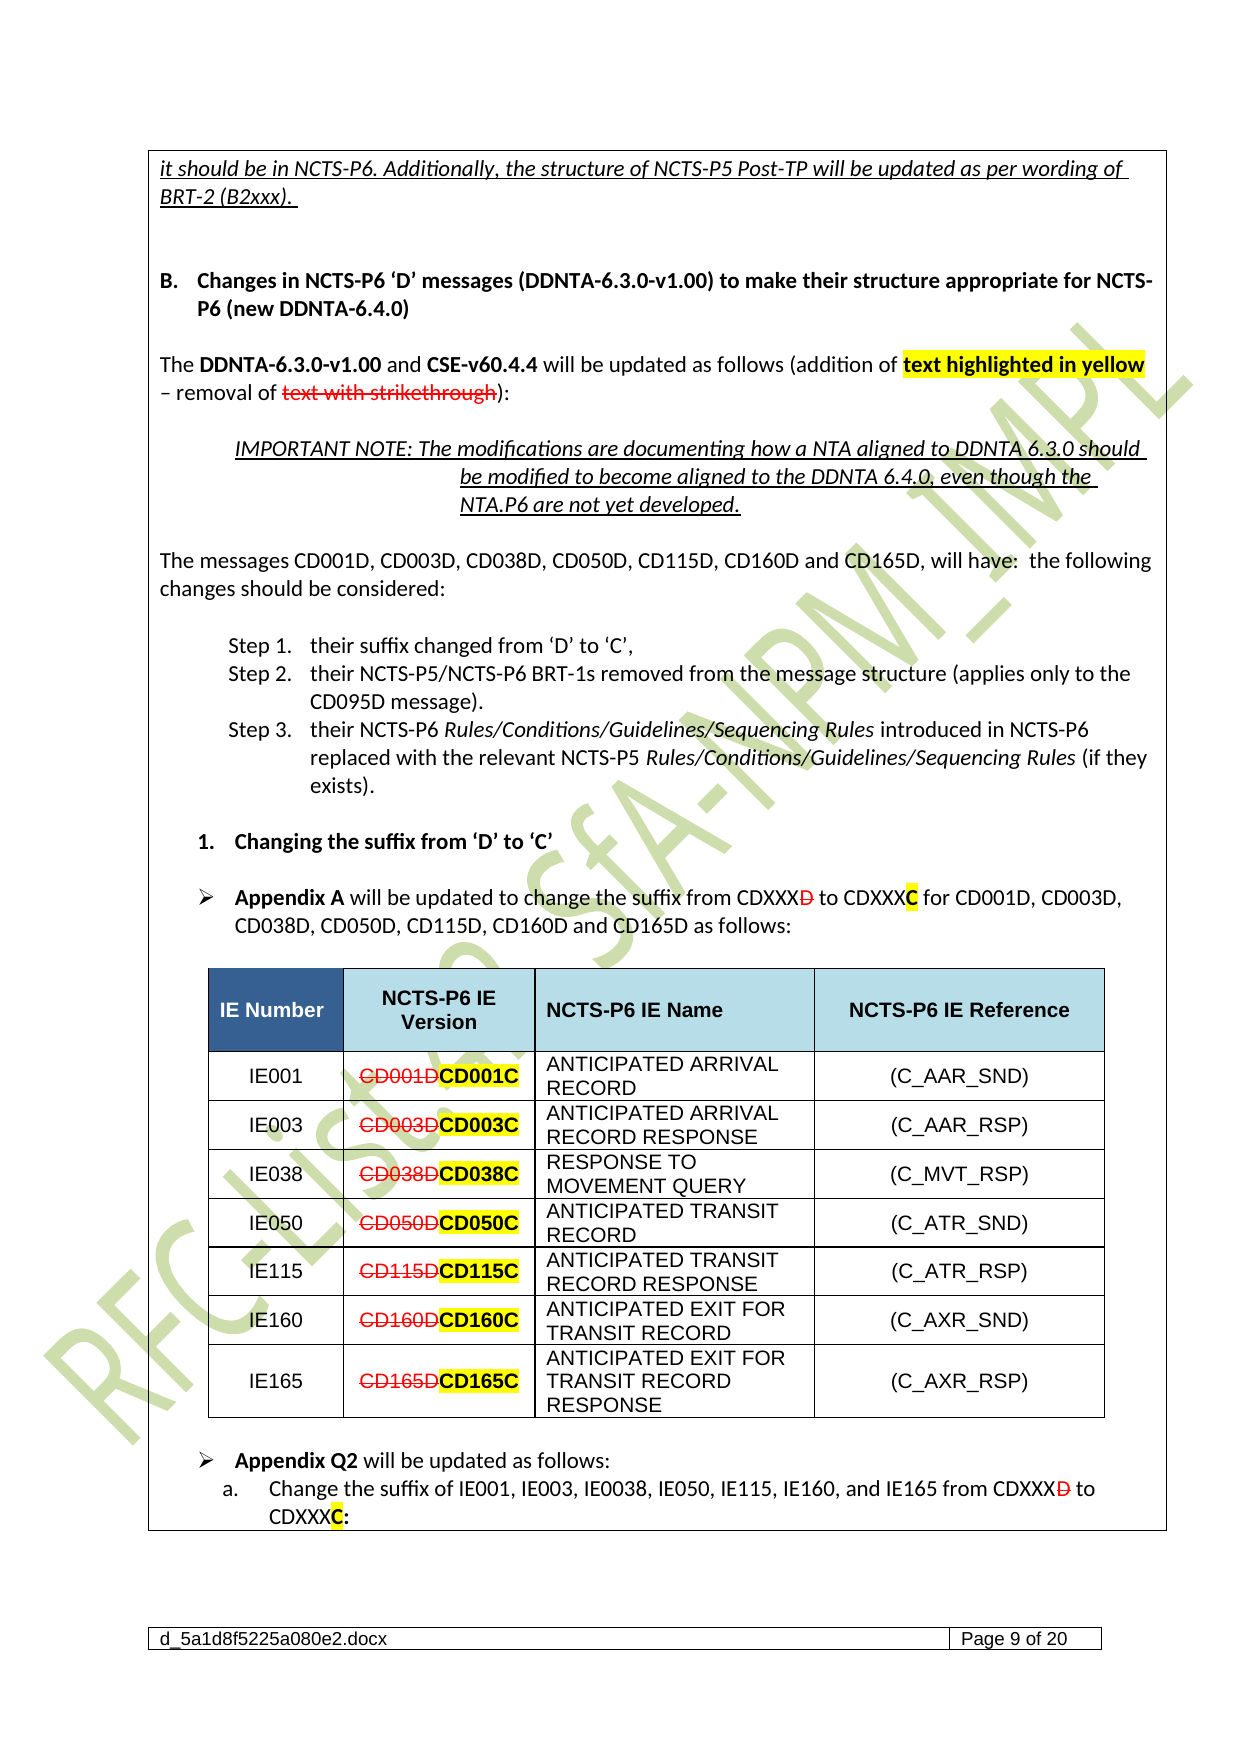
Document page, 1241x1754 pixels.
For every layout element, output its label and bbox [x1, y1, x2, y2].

table_header [149, 151, 1166, 1530]
